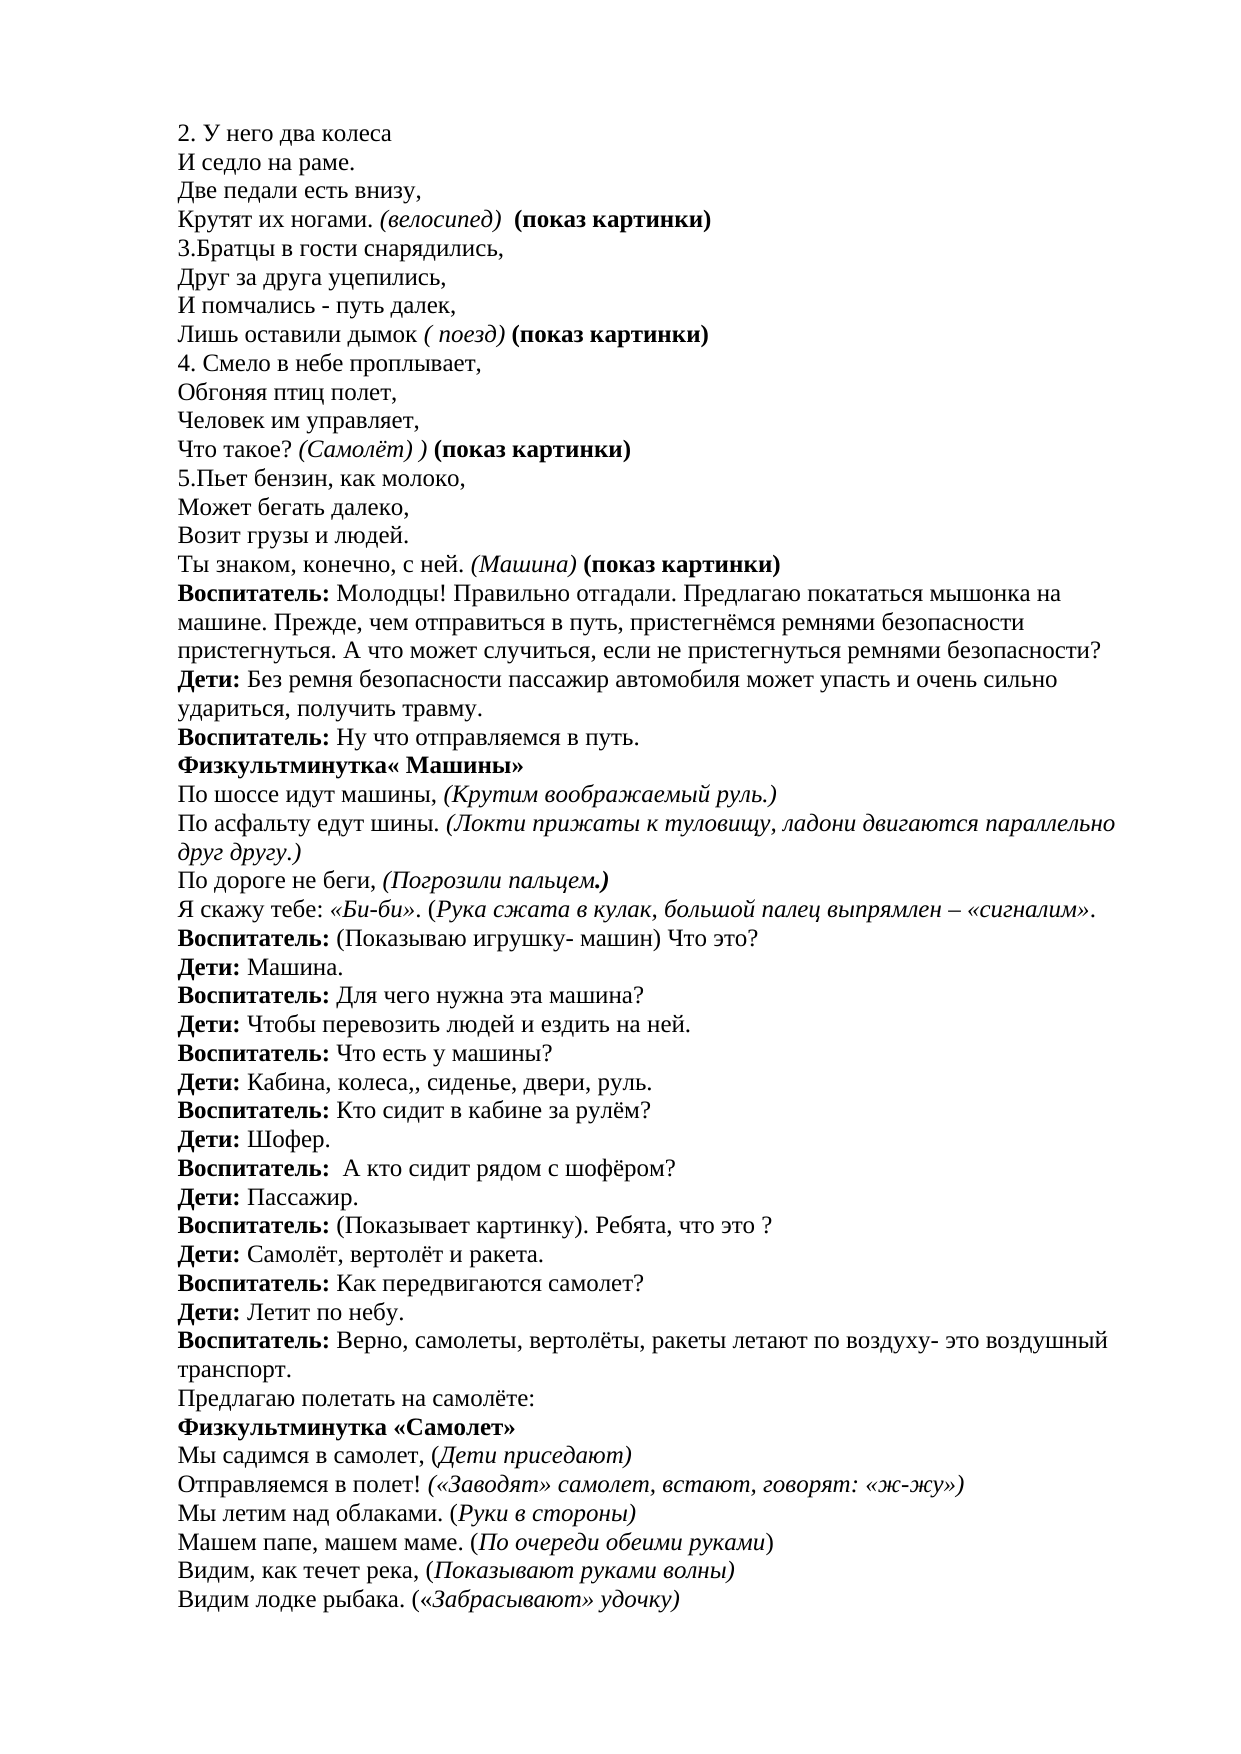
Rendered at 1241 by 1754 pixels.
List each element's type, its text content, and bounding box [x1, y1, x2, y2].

text Лишь оставили дымок ( поезд) (показ картинки) [177, 319, 1152, 348]
text Дети: Машина. [177, 952, 1152, 981]
text Физкультминутка «Самолет» [177, 1412, 1152, 1441]
text 3.Братцы в гости снарядились, [177, 233, 1152, 262]
text Физкультминутка« Машины» [177, 751, 1152, 779]
text Воспитатель: Как передвигаются самолет? [177, 1268, 1152, 1297]
text Воспитатель: (Показываю игрушку- машин) Что это? [177, 923, 1152, 952]
text Мы летим над облаками. (Руки в стороны) [177, 1498, 1152, 1527]
text По дороге не беги, (Погрозили пальцем.) [177, 866, 1152, 894]
text И седло на раме. [177, 147, 1152, 176]
text Друг за друга уцепились, [177, 262, 1152, 291]
text Воспитатель: (Показывает картинку). Ребята, что это ? [177, 1211, 1152, 1239]
text Обгоняя птиц полет, [177, 377, 1152, 406]
text По асфальту едут шины. (Локти прижаты к туловищу, ладони двигаются параллельно друг другу.) [177, 808, 1152, 866]
text Человек им управляет, [177, 406, 1152, 434]
text Воспитатель: Молодцы! Правильно отгадали. Предлагаю покататься мышонка на машине. Прежде, чем отправиться в путь, пристегнёмся ремнями безопасности пристегнуться. А что может случиться, если не пристегнуться ремнями безопасности? [177, 578, 1152, 664]
text Воспитатель: Что есть у машины? [177, 1038, 1152, 1067]
text Воспитатель: Для чего нужна эта машина? [177, 981, 1152, 1009]
text Воспитатель: Верно, самолеты, вертолёты, ракеты летают по воздуху- это воздушный транспорт. [177, 1326, 1152, 1383]
text 4. Смело в небе проплывает, [177, 348, 1152, 377]
text 2. У него два колеса [177, 118, 1152, 147]
text Дети: Без ремня безопасности пассажир автомобиля может упасть и очень сильно удариться, получить травму. [177, 664, 1152, 722]
text Дети: Самолёт, вертолёт и ракета. [177, 1239, 1152, 1268]
text Дети: Кабина, колеса,, сиденье, двери, руль. [177, 1067, 1152, 1096]
text Крутят их ногами. (велосипед) (показ картинки) [177, 204, 1152, 233]
text Дети: Пассажир. [177, 1182, 1152, 1211]
text Возит грузы и людей. [177, 521, 1152, 549]
text И помчались - путь далек, [177, 291, 1152, 319]
text Отправляемся в полет! («Заводят» самолет, встают, говорят: «ж-жу») [177, 1469, 1152, 1498]
text Воспитатель: Кто сидит в кабине за рулём? [177, 1096, 1152, 1124]
text Видим, как течет река, (Показывают руками волны) [177, 1556, 1152, 1584]
text Дети: Чтобы перевозить людей и ездить на ней. [177, 1009, 1152, 1038]
text Что такое? (Самолёт) ) (показ картинки) [177, 434, 1152, 463]
text Воспитатель: Ну что отправляемся в путь. [177, 722, 1152, 751]
text Воспитатель: А кто сидит рядом с шофёром? [177, 1153, 1152, 1182]
text Дети: Летит по небу. [177, 1297, 1152, 1326]
text По шоссе идут машины, (Крутим воображаемый руль.) [177, 779, 1152, 808]
text 5.Пьет бензин, как молоко, [177, 463, 1152, 492]
text Дети: Шофер. [177, 1124, 1152, 1153]
text Предлагаю полетать на самолёте: [177, 1383, 1152, 1412]
text Мы садимся в самолет, (Дети приседают) [177, 1441, 1152, 1469]
text Две педали есть внизу, [177, 176, 1152, 204]
text Я скажу тебе: «Би-би». (Рука сжата в кулак, большой палец выпрямлен – «сигналим». [177, 894, 1152, 923]
text Ты знаком, конечно, с ней. (Машина) (показ картинки) [177, 549, 1152, 578]
text Машем папе, машем маме. (По очереди обеими руками) [177, 1527, 1152, 1556]
text Видим лодке рыбака. («Забрасывают» удочку) [177, 1584, 1152, 1613]
text Может бегать далеко, [177, 492, 1152, 521]
